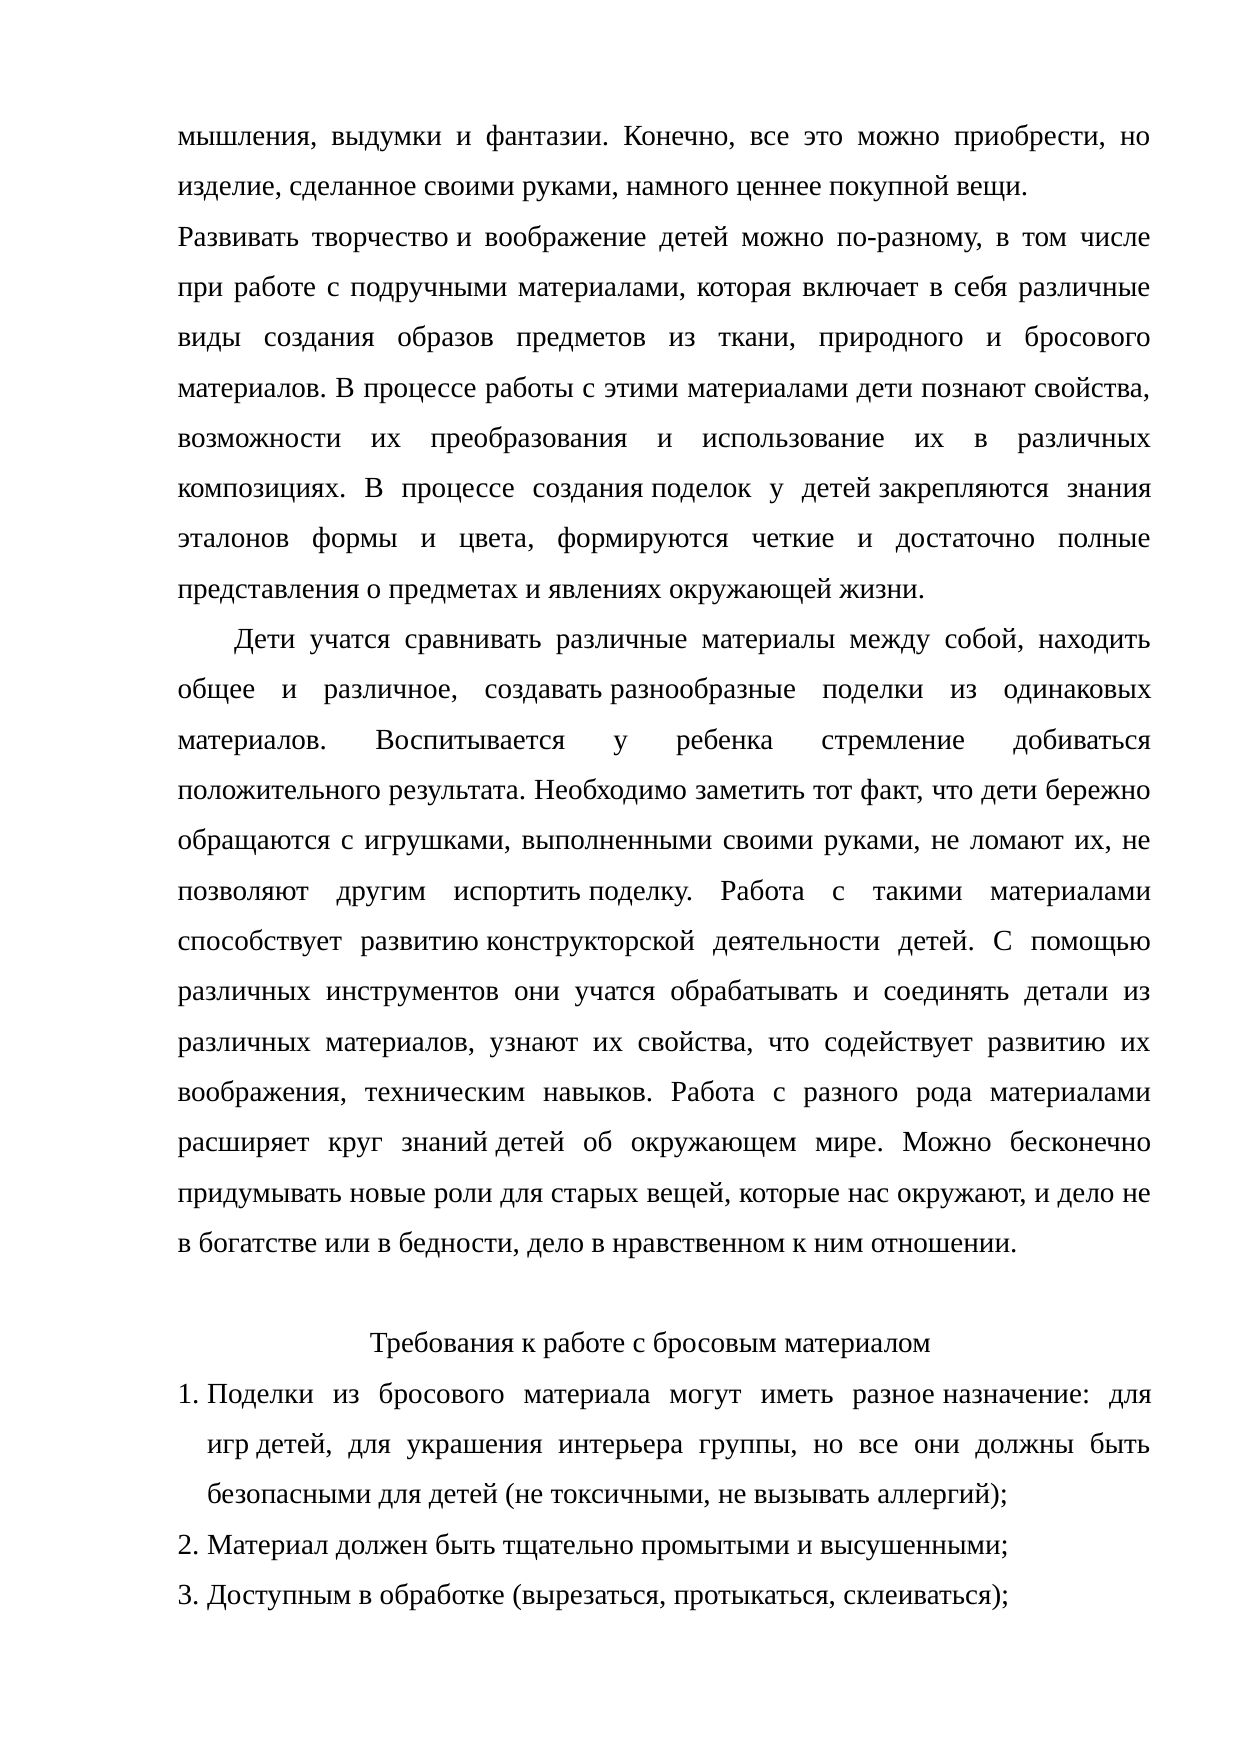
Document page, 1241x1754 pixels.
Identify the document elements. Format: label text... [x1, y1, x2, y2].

list Доступным в обработке (вырезаться, протыкаться, склеиваться); [177, 1577, 1152, 1611]
list Поделки из бросового материала могут иметь разное назначение: для игр детей, для украшения интерьера группы, но все они должны быть безопасными для детей (не токсичными, не вызывать аллергий); [177, 1376, 1152, 1510]
text Развивать творчество и воображение детей можно по-разному, в том числе при работе с подручными материалами, которая включает в себя различные виды создания образов предметов из ткани, природного и бросового материалов. В процессе работы с этими материалами дети познают свойства, возможности их преобразования и использование их в различных композициях. В процессе создания поделок у детей закрепляются знания эталонов формы и цвета, формируются четкие и достаточно полные представления о предметах и явлениях окружающей жизни. [177, 219, 1152, 604]
text Дети учатся сравнивать различные материалы между собой, находить общее и различное, создавать разнообразные поделки из одинаковых материалов. Воспитывается у ребенка стремление добиваться положительного результата. Необходимо заметить тот факт, что дети бережно обращаются с игрушками, выполненными своими руками, не ломают их, не позволяют другим испортить поделку. Работа с такими материалами способствует развитию конструкторской деятельности детей. С помощью различных инструментов они учатся обрабатывать и соединять детали из различных материалов, узнают их свойства, что содействует развитию их воображения, техническим навыков. Работа с разного рода материалами расширяет круг знаний детей об окружающем мире. Можно бесконечно придумывать новые роли для старых вещей, которые нас окружают, и дело не в богатстве или в бедности, дело в нравственном к ним отношении. [177, 621, 1152, 1258]
list Материал должен быть тщательно промытыми и высушенными; [177, 1527, 1152, 1560]
text Требования к работе с бросовым материалом [177, 1326, 1152, 1359]
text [177, 118, 1152, 202]
